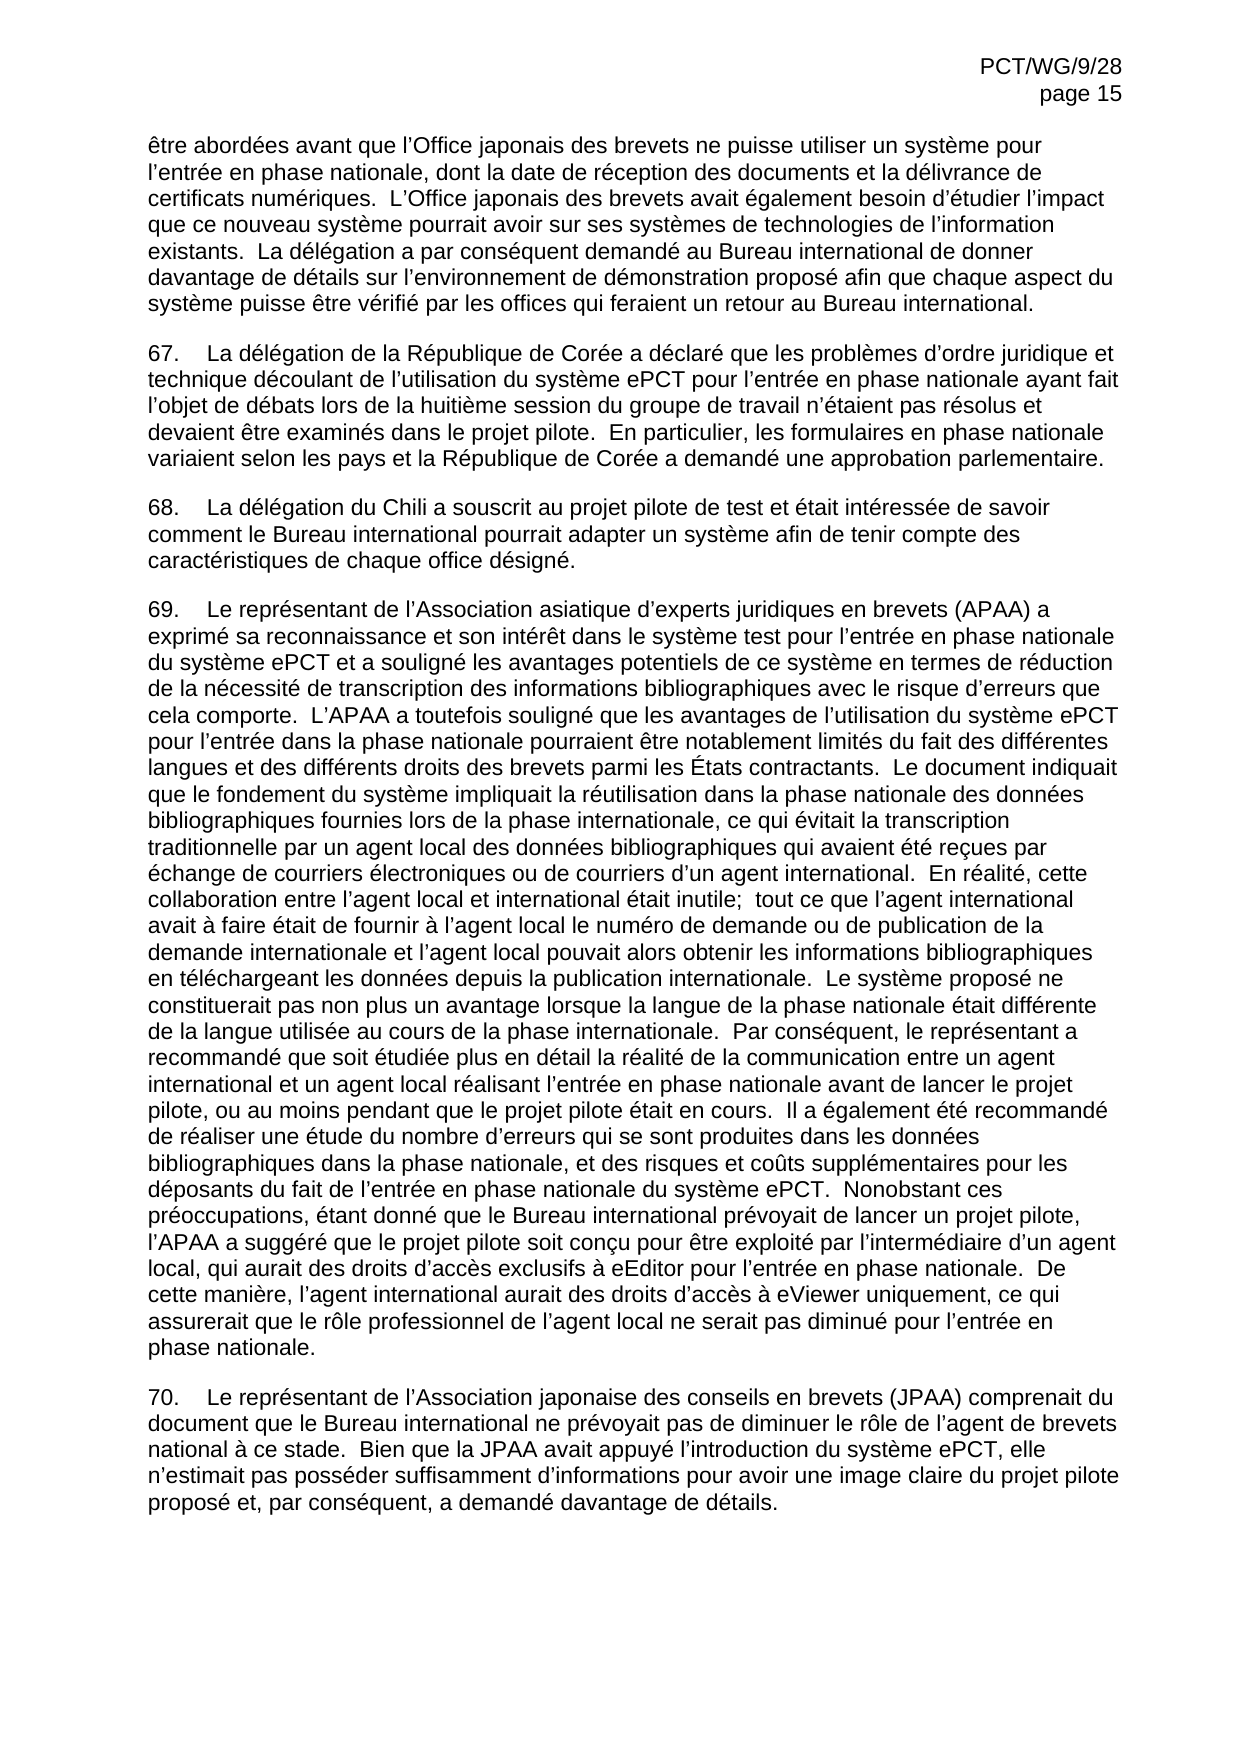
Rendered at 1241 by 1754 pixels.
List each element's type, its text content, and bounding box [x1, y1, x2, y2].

text La délégation du Chili a souscrit au projet pilote de test et était intéressée de savoir comment le Bureau international pourrait adapter un système afin de tenir compte des caractéristiques de chaque office désigné. [148, 494, 1122, 573]
text Le représentant de l’Association japonaise des conseils en brevets (JPAA) comprenait du document que le Bureau international ne prévoyait pas de diminuer le rôle de l’agent de brevets national à ce stade. Bien que la JPAA avait appuyé l’introduction du système ePCT, elle n’estimait pas posséder suffisamment d’informations pour avoir une image claire du projet pilote proposé et, par conséquent, a demandé davantage de détails. [148, 1383, 1122, 1515]
text Le représentant de l’Association asiatique d’experts juridiques en brevets (APAA) a exprimé sa reconnaissance et son intérêt dans le système test pour l’entrée en phase nationale du système ePCT et a souligné les avantages potentiels de ce système en termes de réduction de la nécessité de transcription des informations bibliographiques avec le risque d’erreurs que cela comporte. L’APAA a toutefois souligné que les avantages de l’utilisation du système ePCT pour l’entrée dans la phase nationale pourraient être notablement limités du fait des différentes langues et des différents droits des brevets parmi les États contractants. Le document indiquait que le fondement du système impliquait la réutilisation dans la phase nationale des données bibliographiques fournies lors de la phase internationale, ce qui évitait la transcription traditionnelle par un agent local des données bibliographiques qui avaient été reçues par échange de courriers électroniques ou de courriers d’un agent international. En réalité, cette collaboration entre l’agent local et international était inutile; tout ce que l’agent international avait à faire était de fournir à l’agent local le numéro de demande ou de publication de la demande internationale et l’agent local pouvait alors obtenir les informations bibliographiques en téléchargeant les données depuis la publication internationale. Le système proposé ne constituerait pas non plus un avantage lorsque la langue de la phase nationale était différente de la langue utilisée au cours de la phase internationale. Par conséquent, le représentant a recommandé que soit étudiée plus en détail la réalité de la communication entre un agent international et un agent local réalisant l’entrée en phase nationale avant de lancer le projet pilote, ou au moins pendant que le projet pilote était en cours. Il a également été recommandé de réaliser une étude du nombre d’erreurs qui se sont produites dans les données bibliographiques dans la phase nationale, et des risques et coûts supplémentaires pour les déposants du fait de l’entrée en phase nationale du système ePCT. Nonobstant ces préoccupations, étant donné que le Bureau international prévoyait de lancer un projet pilote, l’APAA a suggéré que le projet pilote soit conçu pour être exploité par l’intermédiaire d’un agent local, qui aurait des droits d’accès exclusifs à eEditor pour l’entrée en phase nationale. De cette manière, l’agent international aurait des droits d’accès à eViewer uniquement, ce qui assurerait que le rôle professionnel de l’agent local ne serait pas diminué pour l’entrée en phase nationale. [148, 596, 1122, 1361]
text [148, 132, 1122, 317]
text La délégation de la République de Corée a déclaré que les problèmes d’ordre juridique et technique découlant de l’utilisation du système ePCT pour l’entrée en phase nationale ayant fait l’objet de débats lors de la huitième session du groupe de travail n’étaient pas résolus et devaient être examinés dans le projet pilote. En particulier, les formulaires en phase nationale variaient selon les pays et la République de Corée a demandé une approbation parlementaire. [148, 339, 1122, 471]
